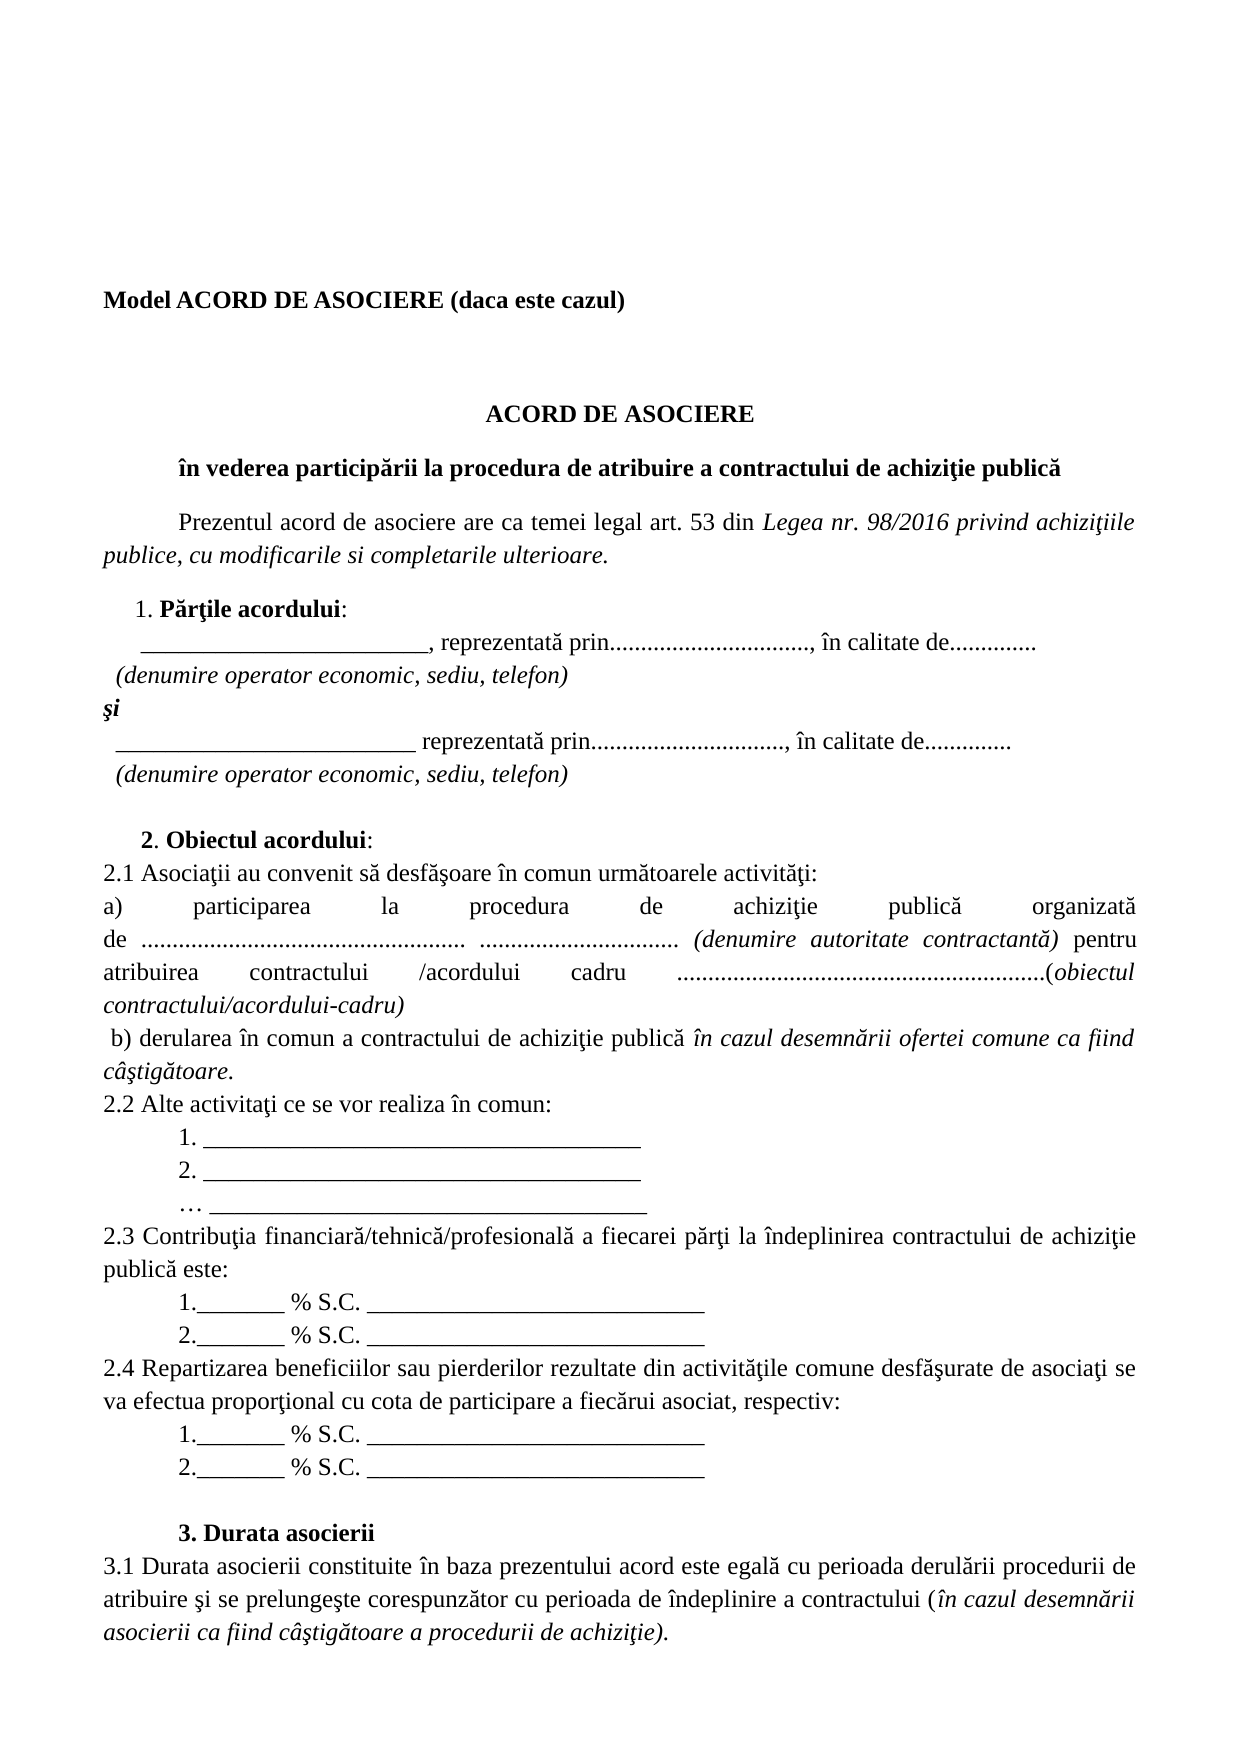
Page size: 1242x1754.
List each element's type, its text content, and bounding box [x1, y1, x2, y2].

text 2.2 Alte activitaţi ce se vor realiza în comun: [103, 1089, 1137, 1118]
text 1._______ % S.C. ___________________________ [103, 1419, 1137, 1448]
text 2._______ % S.C. ___________________________ [103, 1320, 1137, 1349]
text ________________________ reprezentată prin..............................., în calitate de.............. [103, 726, 1137, 755]
text Prezentul acord de asociere are ca temei legal art. 53 din Legea nr. 98/2016 privind achiziţiile publice, cu modificarile si completarile ulterioare. [103, 507, 1137, 569]
text Model ACORD DE ASOCIERE (daca este cazul) [103, 285, 1137, 314]
text 1._______ % S.C. ___________________________ [103, 1287, 1137, 1316]
text 2.4 Repartizarea beneficiilor sau pierderilor rezultate din activităţile comune desfăşurate de asociaţi se va efectua proporţional cu cota de participare a fiecărui asociat, respectiv: [103, 1353, 1137, 1415]
text ACORD DE ASOCIERE [103, 399, 1137, 428]
text 1. Părţile acordului: [103, 594, 1137, 623]
text şi [103, 693, 1137, 722]
text … ___________________________________ [103, 1188, 1137, 1217]
text 2._______ % S.C. ___________________________ [103, 1452, 1137, 1481]
text 3.1 Durata asocierii constituite în baza prezentului acord este egală cu perioada derulării procedurii de atribuire şi se prelungeşte corespunzător cu perioada de îndeplinire a contractului (în cazul desemnării asocierii ca fiind câştigătoare a procedurii de achiziţie). [103, 1551, 1137, 1646]
text _______________________, reprezentată prin................................, în calitate de.............. [141, 627, 1137, 656]
text a) participarea la procedura de achiziţie publică organizată de .................................................... ................................ (denumire autoritate contractantă) pentru atribuirea contractului /acordului cadru ...........................................................(obiectul contractului/acordului-cadru) [103, 891, 1137, 1019]
text b) derularea în comun a contractului de achiziţie publică în cazul desemnării ofertei comune ca fiind câştigătoare. [103, 1023, 1137, 1085]
text 3. Durata asocierii [103, 1518, 1137, 1547]
text 2. Obiectul acordului: [103, 825, 1137, 854]
text 2.1 Asociaţii au convenit să desfăşoare în comun următoarele activităţi: [103, 858, 1137, 887]
text (denumire operator economic, sediu, telefon) [103, 759, 1137, 788]
text (denumire operator economic, sediu, telefon) [103, 660, 1137, 689]
text 2. ___________________________________ [103, 1155, 1137, 1184]
text 1. ___________________________________ [103, 1122, 1137, 1151]
text 2.3 Contribuţia financiară/tehnică/profesională a fiecarei părţi la îndeplinirea contractului de achiziţie publică este: [103, 1221, 1137, 1283]
text în vederea participării la procedura de atribuire a contractului de achiziţie publică [103, 453, 1137, 482]
